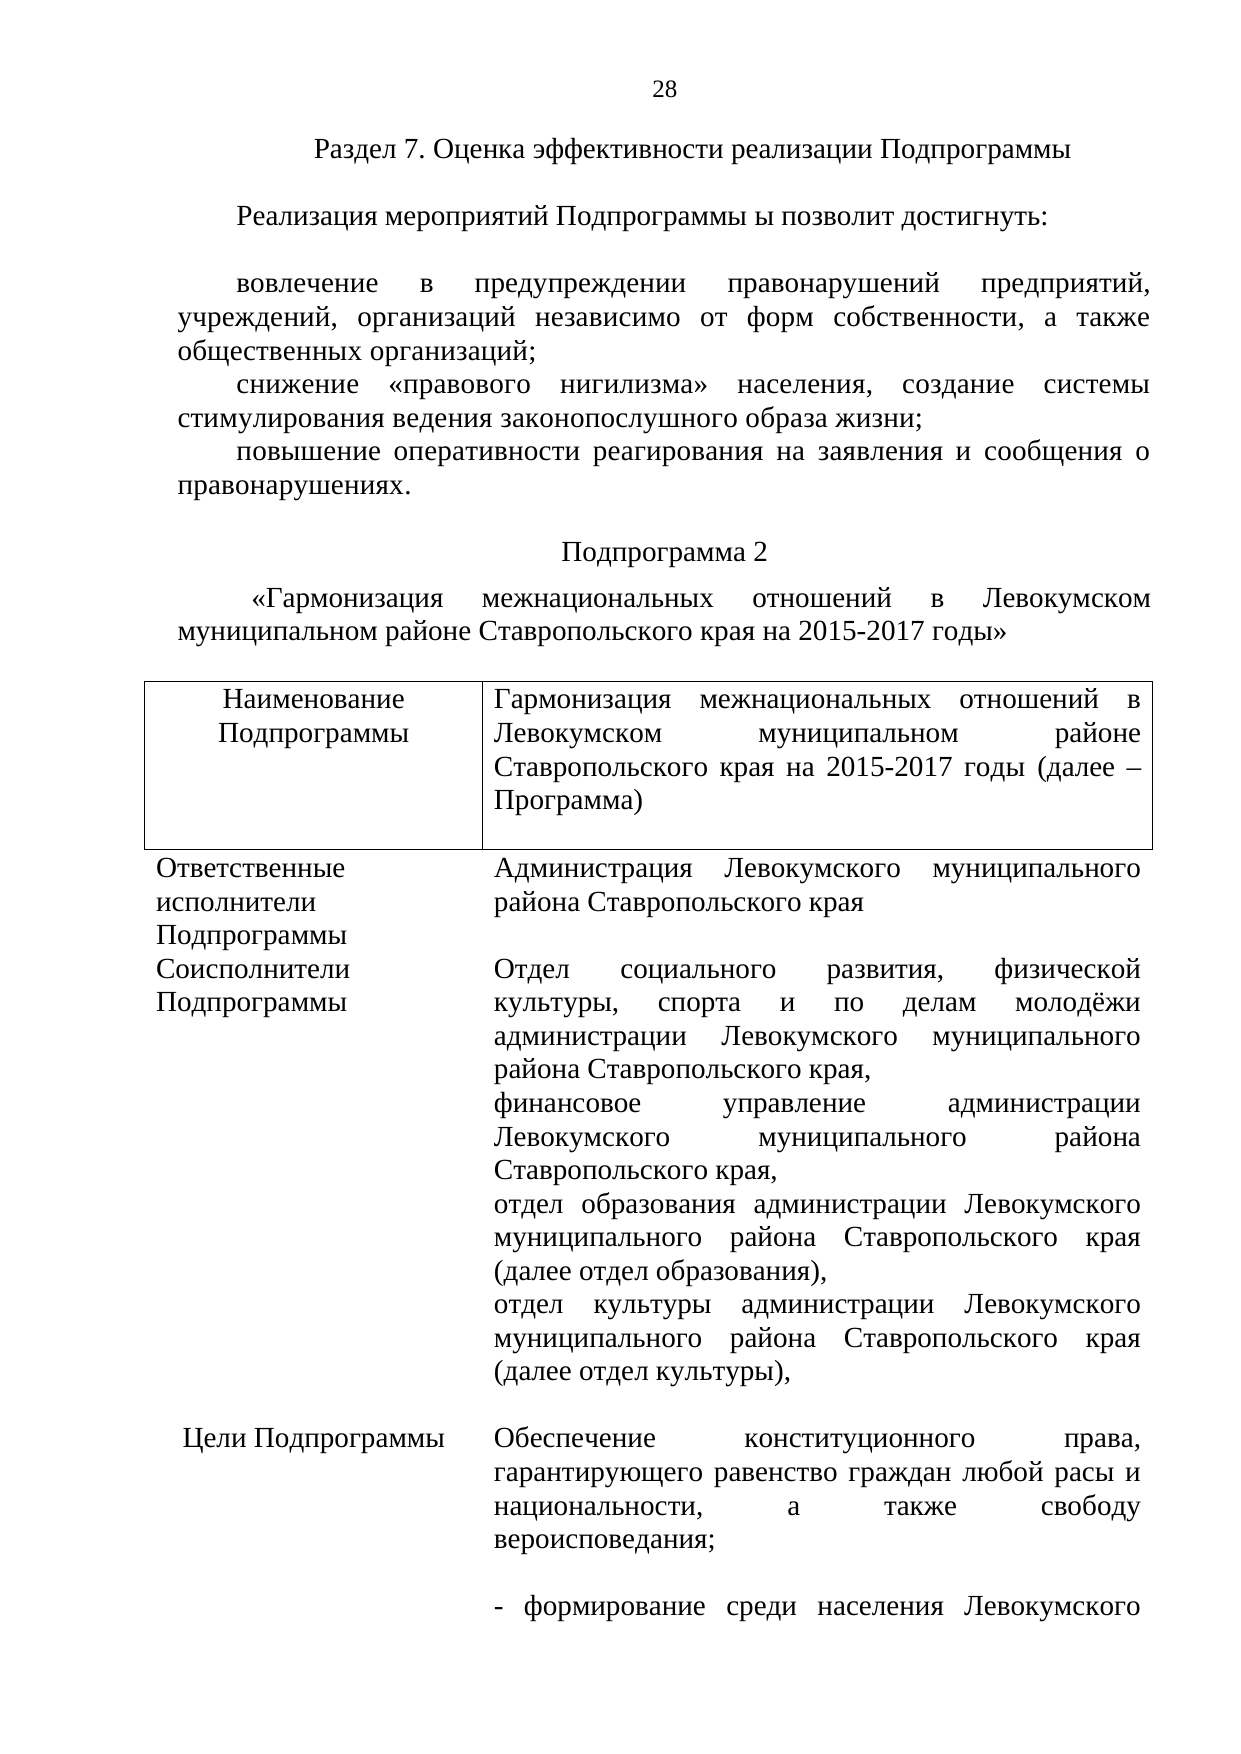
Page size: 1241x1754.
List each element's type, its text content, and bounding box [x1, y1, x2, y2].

table_cell Цели Подпрограммы [145, 1421, 482, 1622]
text повышение оперативности реагирования на заявления и сообщения о правонарушениях. [177, 433, 1152, 500]
text Реализация мероприятий Подпрограммы ы позволит достигнуть: [177, 198, 1152, 232]
table_cell Администрация Левокумского муниципального района Ставропольского края [483, 850, 1152, 951]
text снижение «правового нигилизма» населения, создание системы стимулирования ведения законопослушного образа жизни; [177, 366, 1152, 433]
text «Гармонизация межнациональных отношений в Левокумском муниципальном районе Ставропольского края на 2015-2017 годы» [177, 580, 1152, 647]
text Раздел 7. Оценка эффективности реализации Подпрограммы [177, 131, 1152, 165]
table_cell Отдел социального развития, физической культуры, спорта и по делам молодёжи администрации Левокумского муниципального района Ставропольского края, финансовое управление администрации Левокумского муниципального района Ставропольского края, отдел образования администрации Левокумского муниципального района Ставропольского края (далее отдел образования), отдел культуры администрации Левокумского муниципального района Ставропольского края (далее отдел культуры), [483, 951, 1152, 1421]
table_cell Соисполнители Подпрограммы [145, 951, 482, 1421]
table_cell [483, 1421, 1152, 1622]
table_header Наименование Подпрограммы [145, 682, 482, 849]
text вовлечение в предупреждении правонарушений предприятий, учреждений, организаций независимо от форм собственности, а также общественных организаций; [177, 266, 1152, 366]
table_cell Ответственные исполнители Подпрограммы [145, 850, 482, 951]
text Подпрограмма 2 [177, 534, 1152, 567]
table_header Гармонизация межнациональных отношений в Левокумском муниципальном районе Ставропольского края на 2015-2017 годы (далее – Программа) [483, 682, 1152, 849]
